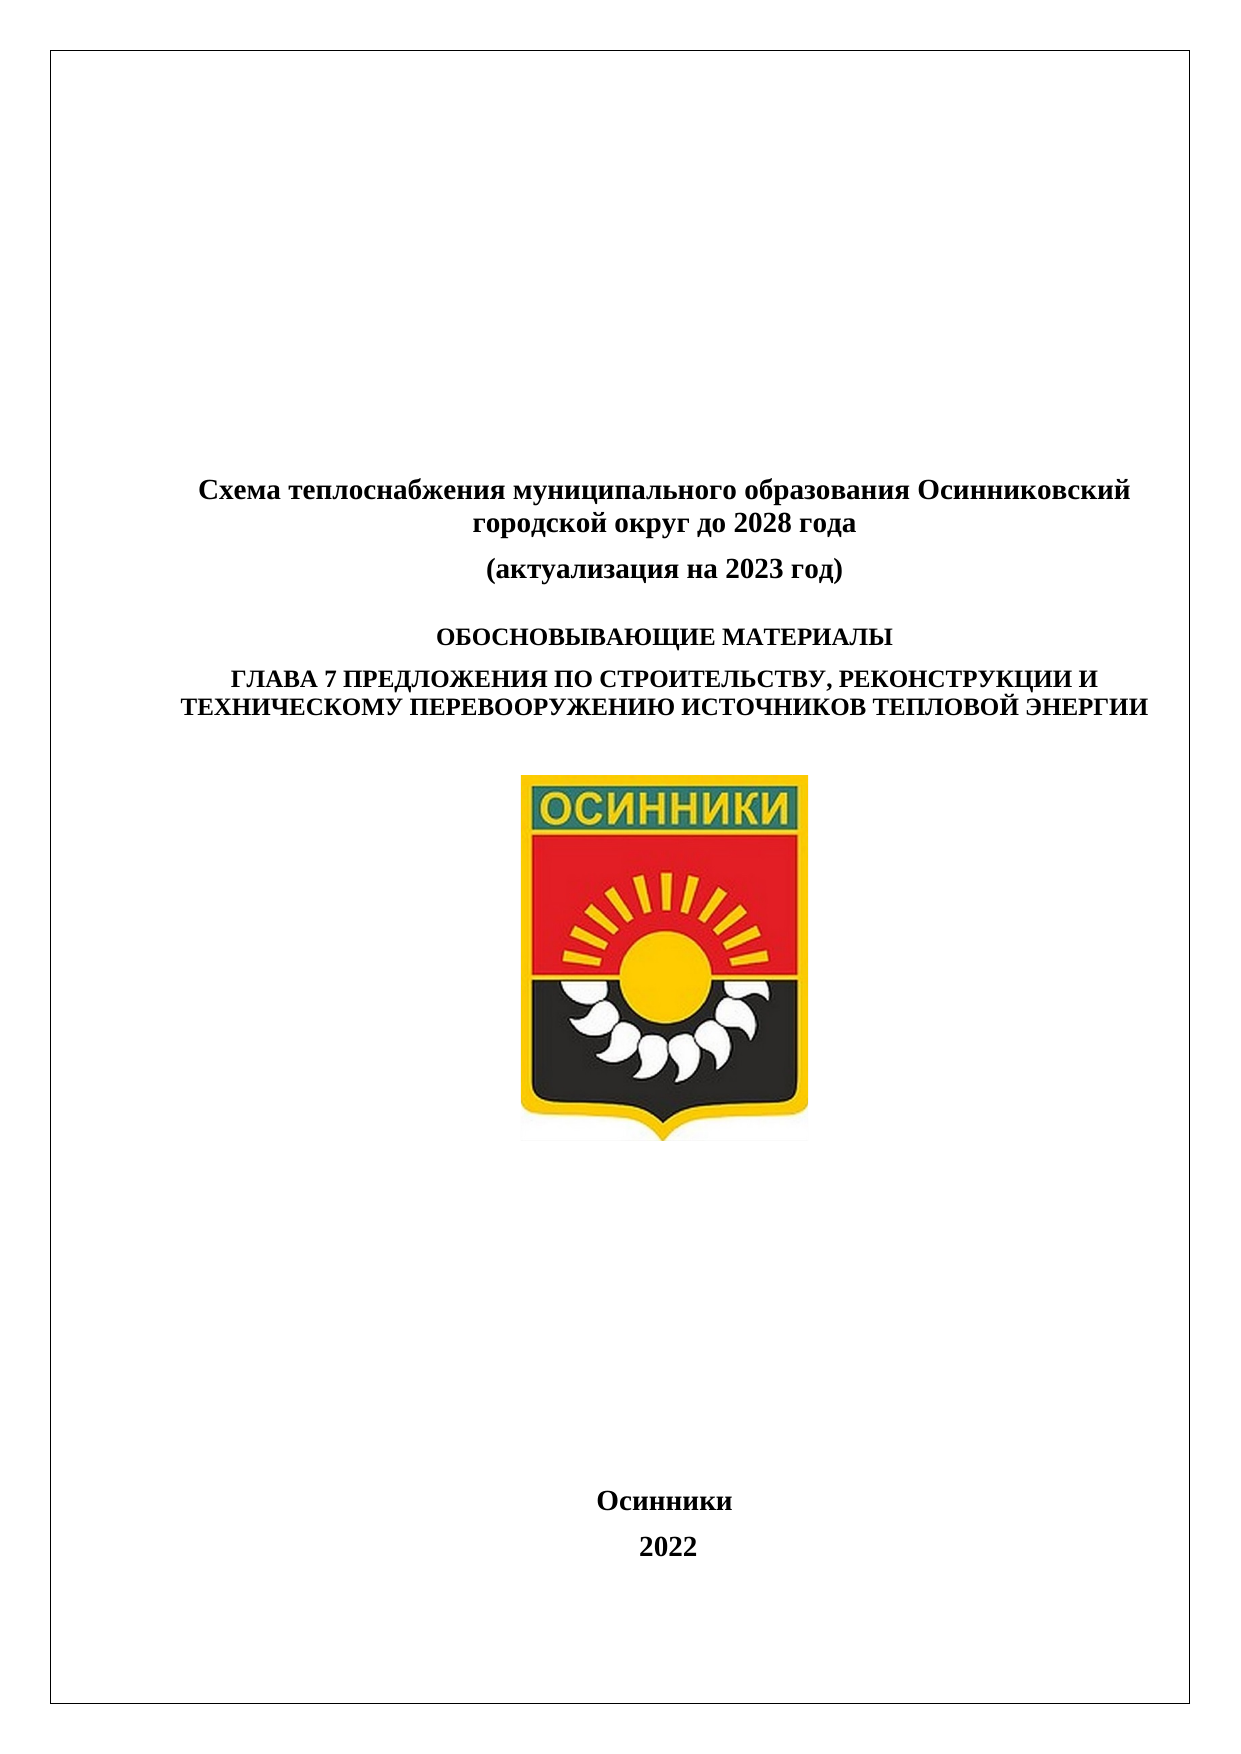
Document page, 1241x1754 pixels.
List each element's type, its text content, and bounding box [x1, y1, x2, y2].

text Глава 7 Предложения по строительству, реконструкции и техническому перевооружению источников тепловой энергии [177, 664, 1152, 721]
text Осинники [177, 1483, 1152, 1517]
text (актуализация на 2023 год) [177, 551, 1152, 585]
text ОБОСНОВЫВАЮЩИЕ МАТЕРИАЛЫ [177, 622, 1152, 651]
picture [520, 775, 809, 1141]
text Схема теплоснабжения муниципального образования Осинниковский городской округ до 2028 года [177, 472, 1152, 539]
text 2022 [177, 1529, 1152, 1563]
